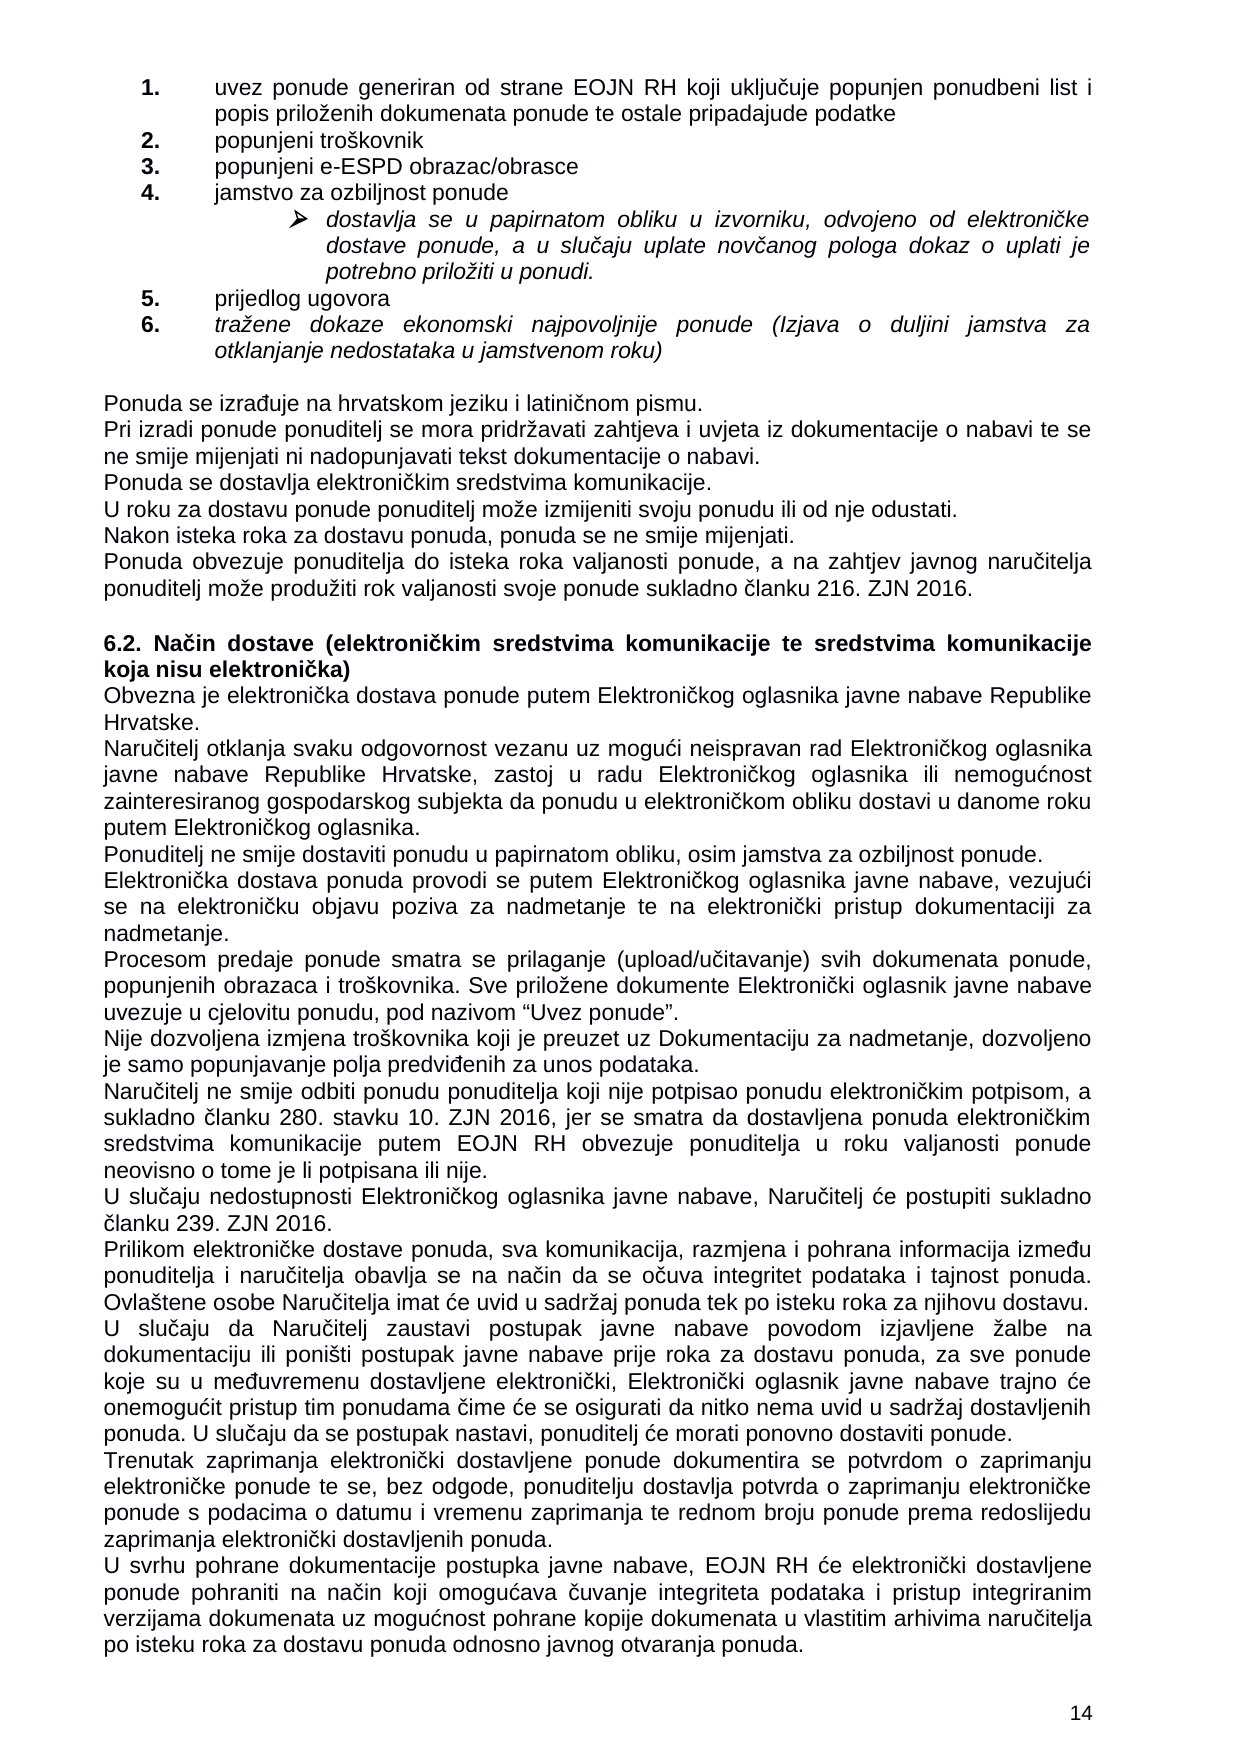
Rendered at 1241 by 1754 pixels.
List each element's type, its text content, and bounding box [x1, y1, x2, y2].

text Obvezna je elektronička dostava ponude putem Elektroničkog oglasnika javne nabave Republike Hrvatske. [103, 682, 1092, 735]
list uvez ponude generiran od strane EOJN RH koji uključuje popunjen ponudbeni list i popis priloženih dokumenata ponude te ostale pripadajude podatke [141, 74, 1092, 127]
list jamstvo za ozbiljnost ponude [141, 179, 1092, 206]
text Naručitelj ne smije odbiti ponudu ponuditelja koji nije potpisao ponudu elektroničkim potpisom, a sukladno članku 280. stavku 10. ZJN 2016, jer se smatra da dostavljena ponuda elektroničkim sredstvima komunikacije putem EOJN RH obvezuje ponuditelja u roku valjanosti ponude neovisno o tome je li potpisana ili nije. [103, 1078, 1092, 1183]
text Nije dozvoljena izmjena troškovnika koji je preuzet uz Dokumentaciju za nadmetanje, dozvoljeno je samo popunjavanje polja predviđenih za unos podataka. [103, 1025, 1092, 1078]
text Pri izradi ponude ponuditelj se mora pridržavati zahtjeva i uvjeta iz dokumentacije o nabavi te se ne smije mijenjati ni nadopunjavati tekst dokumentacije o nabavi. [103, 416, 1092, 469]
text Ponuda se izrađuje na hrvatskom jeziku i latiničnom pismu. [103, 390, 1092, 416]
list dostavlja se u papirnatom obliku u izvorniku, odvojeno od elektroničke dostave ponude, a u slučaju uplate novčanog pologa dokaz o uplati je potrebno priložiti u ponudi. [288, 206, 1092, 285]
text Trenutak zaprimanja elektronički dostavljene ponude dokumentira se potvrdom o zaprimanju elektroničke ponude te se, bez odgode, ponuditelju dostavlja potvrda o zaprimanju elektroničke ponude s podacima o datumu i vremenu zaprimanja te rednom broju ponude prema redoslijedu zaprimanja elektronički dostavljenih ponuda. [103, 1447, 1092, 1552]
text U slučaju da Naručitelj zaustavi postupak javne nabave povodom izjavljene žalbe na dokumentaciju ili poništi postupak javne nabave prije roka za dostavu ponuda, za sve ponude koje su u međuvremenu dostavljene elektronički, Elektronički oglasnik javne nabave trajno će onemogućit pristup tim ponudama čime će se osigurati da nitko nema uvid u sadržaj dostavljenih ponuda. U slučaju da se postupak nastavi, ponuditelj će morati ponovno dostaviti ponude. [103, 1315, 1092, 1447]
list popunjeni e-ESPD obrazac/obrasce [141, 153, 1092, 179]
text Procesom predaje ponude smatra se prilaganje (upload/učitavanje) svih dokumenata ponude, popunjenih obrazaca i troškovnika. Sve priložene dokumente Elektronički oglasnik javne nabave uvezuje u cjelovitu ponudu, pod nazivom “Uvez ponude”. [103, 946, 1092, 1025]
list prijedlog ugovora [141, 285, 1092, 311]
text U svrhu pohrane dokumentacije postupka javne nabave, EOJN RH će elektronički dostavljene ponude pohraniti na način koji omogućava čuvanje integriteta podataka i pristup integriranim verzijama dokumenata uz mogućnost pohrane kopije dokumenata u vlastitim arhivima naručitelja po isteku roka za dostavu ponuda odnosno javnog otvaranja ponuda. [103, 1552, 1092, 1657]
text Ponuda se dostavlja elektroničkim sredstvima komunikacije. [103, 469, 1092, 496]
text U slučaju nedostupnosti Elektroničkog oglasnika javne nabave, Naručitelj će postupiti sukladno članku 239. ZJN 2016. [103, 1183, 1092, 1236]
text 6.2. Način dostave (elektroničkim sredstvima komunikacije te sredstvima komunikacije koja nisu elektronička) [103, 630, 1092, 682]
list popunjeni troškovnik [141, 127, 1092, 153]
text Prilikom elektroničke dostave ponuda, sva komunikacija, razmjena i pohrana informacija između ponuditelja i naručitelja obavlja se na način da se očuva integritet podataka i tajnost ponuda. Ovlaštene osobe Naručitelja imat će uvid u sadržaj ponuda tek po isteku roka za njihovu dostavu. [103, 1236, 1092, 1315]
text Ponuda obvezuje ponuditelja do isteka roka valjanosti ponude, a na zahtjev javnog naručitelja ponuditelj može produžiti rok valjanosti svoje ponude sukladno članku 216. ZJN 2016. [103, 548, 1092, 601]
text Ponuditelj ne smije dostaviti ponudu u papirnatom obliku, osim jamstva za ozbiljnost ponude. [103, 841, 1092, 867]
list tražene dokaze ekonomski najpovoljnije ponude (Izjava o duljini jamstva za otklanjanje nedostataka u jamstvenom roku) [141, 311, 1092, 364]
text Elektronička dostava ponuda provodi se putem Elektroničkog oglasnika javne nabave, vezujući se na elektroničku objavu poziva za nadmetanje te na elektronički pristup dokumentaciji za nadmetanje. [103, 867, 1092, 946]
text Naručitelj otklanja svaku odgovornost vezanu uz mogući neispravan rad Elektroničkog oglasnika javne nabave Republike Hrvatske, zastoj u radu Elektroničkog oglasnika ili nemogućnost zainteresiranog gospodarskog subjekta da ponudu u elektroničkom obliku dostavi u danome roku putem Elektroničkog oglasnika. [103, 735, 1092, 841]
text U roku za dostavu ponude ponuditelj može izmijeniti svoju ponudu ili od nje odustati. [103, 496, 1092, 522]
text Nakon isteka roka za dostavu ponuda, ponuda se ne smije mijenjati. [103, 522, 1092, 548]
